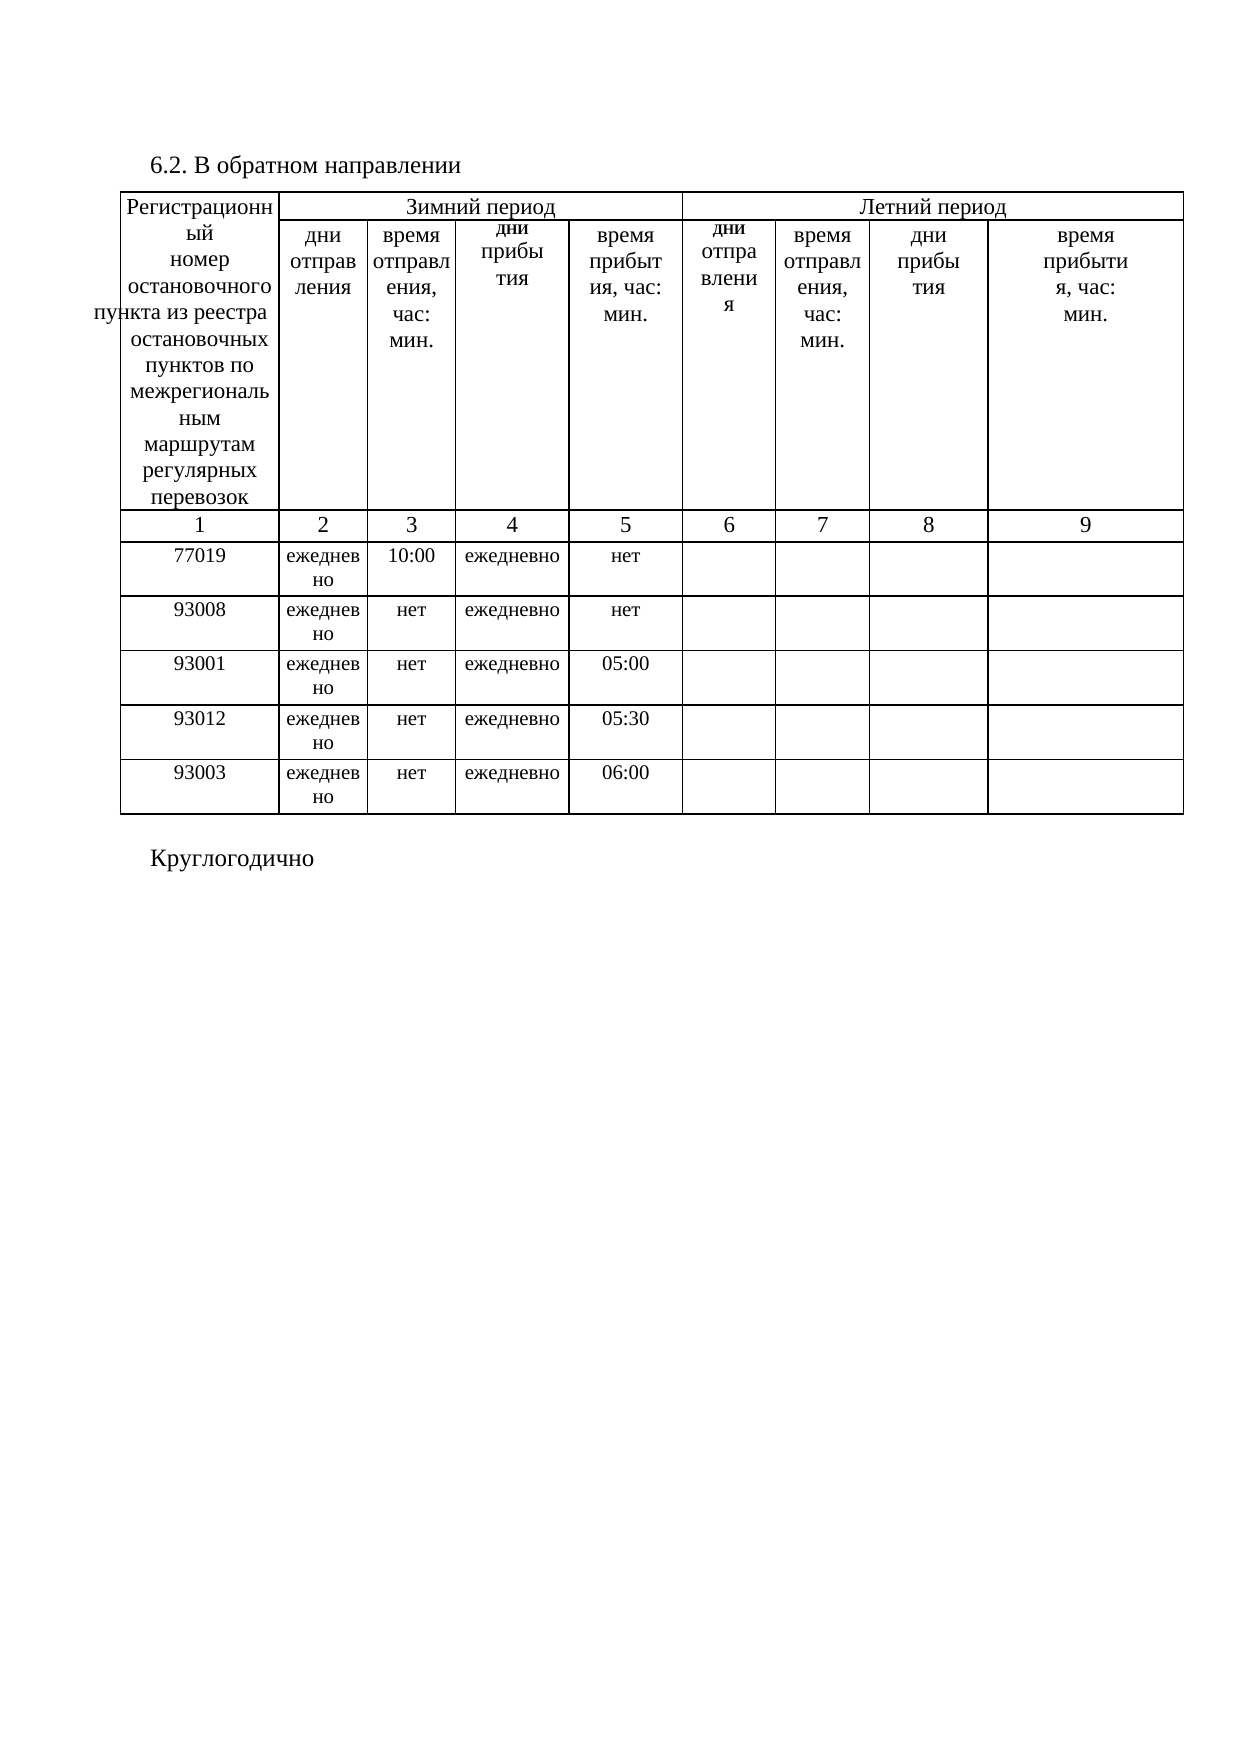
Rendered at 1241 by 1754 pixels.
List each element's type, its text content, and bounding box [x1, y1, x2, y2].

table_cell 6 [683, 511, 775, 541]
table_cell [683, 706, 775, 758]
table_cell 93003 [121, 760, 278, 813]
table_cell 8 [870, 511, 987, 541]
table_cell ежедневно [280, 543, 367, 595]
table_cell ежедневно [280, 651, 367, 704]
table_cell ежедневно [456, 760, 568, 813]
table_cell нет [368, 597, 455, 650]
table_cell нет [368, 760, 455, 813]
table_cell [989, 651, 1183, 704]
table_cell [870, 760, 987, 813]
table_cell 1 [121, 511, 278, 541]
table_cell 5 [570, 511, 682, 541]
table_cell [989, 760, 1183, 813]
table_cell дни прибы тия [870, 221, 987, 509]
table_cell 4 [456, 511, 568, 541]
table_cell 10:00 [368, 543, 455, 595]
table_header Зимний период [280, 193, 682, 219]
table_cell [989, 597, 1183, 650]
table_cell [870, 543, 987, 595]
table_cell [683, 597, 775, 650]
table_cell 93008 [121, 597, 278, 650]
table_cell 05:30 [570, 706, 682, 758]
table_cell нет [368, 651, 455, 704]
table_cell [989, 543, 1183, 595]
table_cell время прибыт ия, час: мин. [570, 221, 682, 509]
table_cell нет [570, 543, 682, 595]
table_cell [776, 706, 869, 758]
table_cell ежедневно [456, 706, 568, 758]
table_cell [683, 760, 775, 813]
table_cell 93001 [121, 651, 278, 704]
table_cell 77019 [121, 543, 278, 595]
table_cell нет [570, 597, 682, 650]
text 6.2. В обратном направлении [150, 150, 1090, 179]
table_cell ежедневно [456, 543, 568, 595]
table_cell [776, 597, 869, 650]
table_cell ежедневно [280, 706, 367, 758]
table_cell ДНИ прибы тия [456, 221, 568, 509]
table_cell ежедневно [456, 651, 568, 704]
table_cell ДНИ отпра влени я [683, 221, 775, 509]
table_cell нет [368, 706, 455, 758]
table_cell время прибыти я, час: мин. [989, 221, 1183, 509]
table_cell 7 [776, 511, 869, 541]
table_cell [683, 651, 775, 704]
table_cell 2 [280, 511, 367, 541]
table_cell дни отправ ления [280, 221, 367, 509]
table_cell 06:00 [570, 760, 682, 813]
table_header Регистрационный номер остановочного пункта из реестра остановочных пунктов по межрегиональным маршрутам регулярных перевозок [121, 193, 278, 509]
table_cell время отправл ения, час: мин. [776, 221, 869, 509]
table_cell [870, 651, 987, 704]
table_header Летний период [683, 193, 1183, 219]
table_cell [776, 651, 869, 704]
table_cell ежедневно [280, 597, 367, 650]
text Круглогодично [150, 843, 1090, 872]
table_cell 9 [989, 511, 1183, 541]
table_cell 05:00 [570, 651, 682, 704]
table_cell 93012 [121, 706, 278, 758]
table_cell время отправл ения, час: мин. [368, 221, 455, 509]
table_cell [989, 706, 1183, 758]
table_cell [776, 543, 869, 595]
table_cell [870, 706, 987, 758]
table_cell [683, 543, 775, 595]
table_cell ежедневно [456, 597, 568, 650]
table_cell 3 [368, 511, 455, 541]
table_cell [776, 760, 869, 813]
table_cell ежедневно [280, 760, 367, 813]
table_cell [870, 597, 987, 650]
